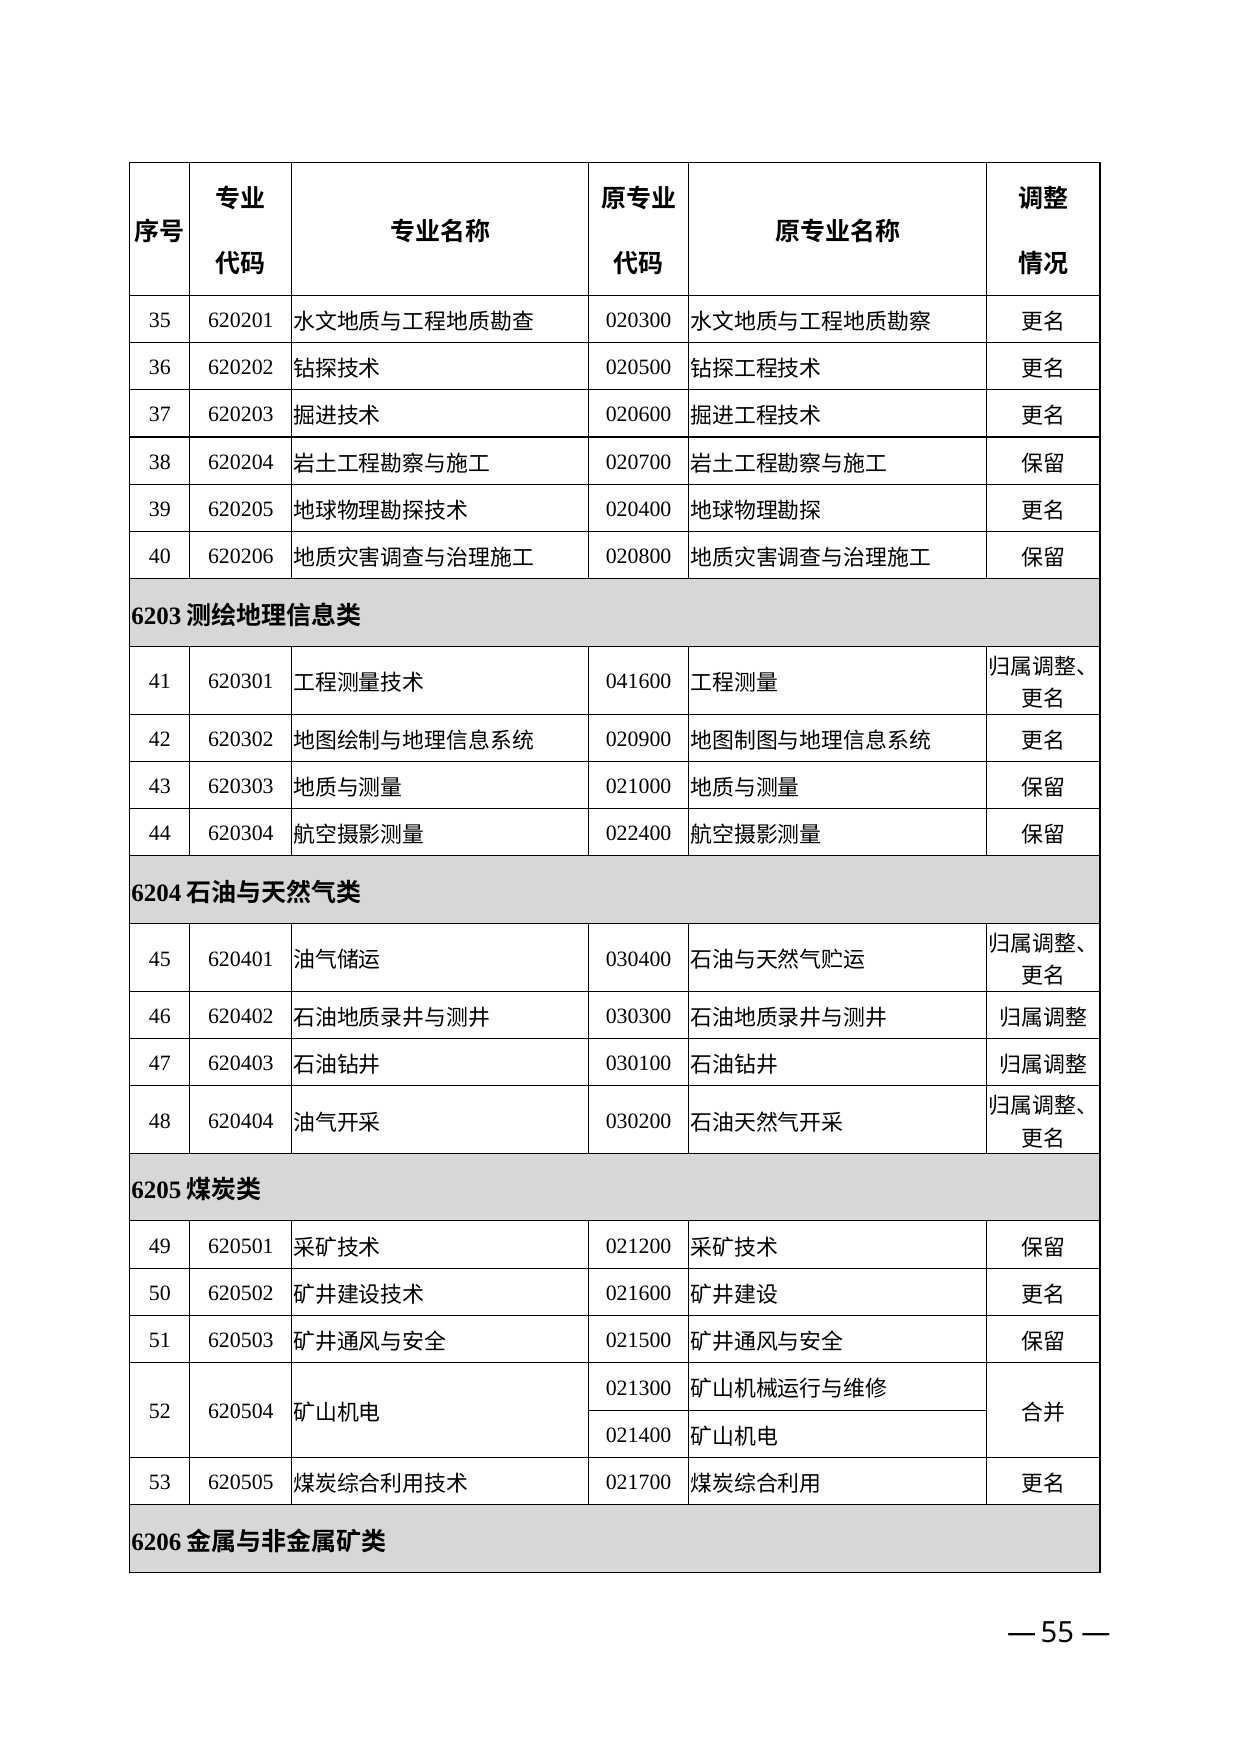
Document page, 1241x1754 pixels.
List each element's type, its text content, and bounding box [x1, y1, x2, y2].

table_cell 煤炭综合利用 [689, 1458, 986, 1504]
table_cell 地球物理勘探技术 [292, 485, 588, 531]
table_cell 保留 [987, 1221, 1099, 1268]
table_cell 地质与测量 [292, 762, 588, 808]
table_cell 51 [130, 1316, 189, 1362]
table_cell 采矿技术 [292, 1221, 588, 1268]
table_cell 620205 [190, 485, 291, 531]
table_cell 地质与测量 [689, 762, 986, 808]
table_cell 地质灾害调查与治理施工 [689, 532, 986, 578]
table_cell 采矿技术 [689, 1221, 986, 1268]
table_cell 39 [130, 485, 189, 531]
table_cell 6205煤炭类 [130, 1154, 1099, 1220]
table_cell 620402 [190, 992, 291, 1038]
table_cell 020500 [589, 343, 688, 389]
table_cell 620206 [190, 532, 291, 578]
table_cell 620403 [190, 1039, 291, 1085]
table_cell 021600 [589, 1269, 688, 1315]
table_cell 43 [130, 762, 189, 808]
table_cell 地球物理勘探 [689, 485, 986, 531]
table_cell 矿山机电 [689, 1411, 986, 1457]
table_cell 620401 [190, 924, 291, 991]
table_cell 620505 [190, 1458, 291, 1504]
table_cell 归属调整、更名 [987, 1086, 1099, 1153]
table_cell 更名 [987, 715, 1099, 761]
table_cell 石油钻井 [689, 1039, 986, 1085]
table_cell 030300 [589, 992, 688, 1038]
table_cell 矿井通风与安全 [292, 1316, 588, 1362]
table_cell 620201 [190, 296, 291, 342]
table_cell 620502 [190, 1269, 291, 1315]
table_cell 620302 [190, 715, 291, 761]
table_cell 石油钻井 [292, 1039, 588, 1085]
table_cell 更名 [987, 1458, 1099, 1504]
table_cell 石油天然气开采 [689, 1086, 986, 1153]
table_cell 矿井通风与安全 [689, 1316, 986, 1362]
table_cell 地质灾害调查与治理施工 [292, 532, 588, 578]
table_cell 6206金属与非金属矿类 [130, 1505, 1099, 1572]
table_cell 6204石油与天然气类 [130, 856, 1099, 923]
table_cell 49 [130, 1221, 189, 1268]
table_cell 保留 [987, 762, 1099, 808]
table_cell 030400 [589, 924, 688, 991]
table_cell 53 [130, 1458, 189, 1504]
table_cell 620204 [190, 438, 291, 484]
table_cell 021300 [589, 1363, 688, 1409]
table_cell 620203 [190, 390, 291, 436]
table_cell 620301 [190, 647, 291, 713]
table_cell 煤炭综合利用技术 [292, 1458, 588, 1504]
table_cell 合并 [987, 1363, 1099, 1457]
table_cell 021500 [589, 1316, 688, 1362]
table_cell 020300 [589, 296, 688, 342]
table_cell 保留 [987, 438, 1099, 484]
table_header 专业名称 [292, 163, 588, 294]
table_cell 021000 [589, 762, 688, 808]
table_cell 更名 [987, 1269, 1099, 1315]
table_header 原专业 代码 [589, 163, 688, 294]
table_cell 022400 [589, 809, 688, 855]
table_cell 归属调整、更名 [987, 647, 1099, 713]
table_cell 油气储运 [292, 924, 588, 991]
table_cell 工程测量 [689, 647, 986, 713]
table_cell 021700 [589, 1458, 688, 1504]
table_cell 保留 [987, 532, 1099, 578]
table_cell 52 [130, 1363, 189, 1457]
table_cell 030100 [589, 1039, 688, 1085]
table_cell 46 [130, 992, 189, 1038]
table_cell 工程测量技术 [292, 647, 588, 713]
table_cell 48 [130, 1086, 189, 1153]
table_cell 矿山机电 [292, 1363, 588, 1457]
table_cell 35 [130, 296, 189, 342]
table_cell 030200 [589, 1086, 688, 1153]
table_cell 020900 [589, 715, 688, 761]
table_cell 归属调整 [987, 1039, 1099, 1085]
table_cell 更名 [987, 485, 1099, 531]
table_cell 50 [130, 1269, 189, 1315]
table_cell 更名 [987, 390, 1099, 436]
table_cell 620404 [190, 1086, 291, 1153]
table_cell 620503 [190, 1316, 291, 1362]
table_cell 041600 [589, 647, 688, 713]
table_cell 油气开采 [292, 1086, 588, 1153]
table_cell 石油地质录井与测井 [689, 992, 986, 1038]
table_cell 航空摄影测量 [292, 809, 588, 855]
table_cell 620202 [190, 343, 291, 389]
table_cell 水文地质与工程地质勘查 [292, 296, 588, 342]
table_cell 40 [130, 532, 189, 578]
table_cell 620304 [190, 809, 291, 855]
table_cell 42 [130, 715, 189, 761]
table_cell 37 [130, 390, 189, 436]
table_cell 保留 [987, 1316, 1099, 1362]
table_cell 更名 [987, 296, 1099, 342]
table_cell 钻探技术 [292, 343, 588, 389]
table_cell 6203测绘地理信息类 [130, 579, 1099, 646]
table_cell 020400 [589, 485, 688, 531]
table_cell 保留 [987, 809, 1099, 855]
table_cell 620501 [190, 1221, 291, 1268]
table_cell 020700 [589, 438, 688, 484]
table_cell 620504 [190, 1363, 291, 1457]
table_cell 620303 [190, 762, 291, 808]
table_cell 岩土工程勘察与施工 [689, 438, 986, 484]
table_cell 020800 [589, 532, 688, 578]
table_cell 矿井建设 [689, 1269, 986, 1315]
table_header 专业 代码 [190, 163, 291, 294]
table_cell 021200 [589, 1221, 688, 1268]
table_cell 掘进技术 [292, 390, 588, 436]
table_cell 石油地质录井与测井 [292, 992, 588, 1038]
table_cell 45 [130, 924, 189, 991]
table_header 序号 [130, 163, 189, 294]
table_header 调整 情况 [987, 163, 1099, 294]
table_cell 水文地质与工程地质勘察 [689, 296, 986, 342]
table_cell 41 [130, 647, 189, 713]
table_cell 矿井建设技术 [292, 1269, 588, 1315]
table_header 原专业名称 [689, 163, 986, 294]
table_cell 地图绘制与地理信息系统 [292, 715, 588, 761]
table_cell 归属调整 [987, 992, 1099, 1038]
table_cell 掘进工程技术 [689, 390, 986, 436]
table_cell 47 [130, 1039, 189, 1085]
table_cell 更名 [987, 343, 1099, 389]
table_cell 矿山机械运行与维修 [689, 1363, 986, 1409]
table_cell 归属调整、更名 [987, 924, 1099, 991]
table_cell 航空摄影测量 [689, 809, 986, 855]
table_cell 石油与天然气贮运 [689, 924, 986, 991]
table_cell 36 [130, 343, 189, 389]
table_cell 021400 [589, 1411, 688, 1457]
table_cell 岩土工程勘察与施工 [292, 438, 588, 484]
table_cell 44 [130, 809, 189, 855]
table_cell 地图制图与地理信息系统 [689, 715, 986, 761]
table_cell 020600 [589, 390, 688, 436]
table_cell 38 [130, 438, 189, 484]
table_cell 钻探工程技术 [689, 343, 986, 389]
